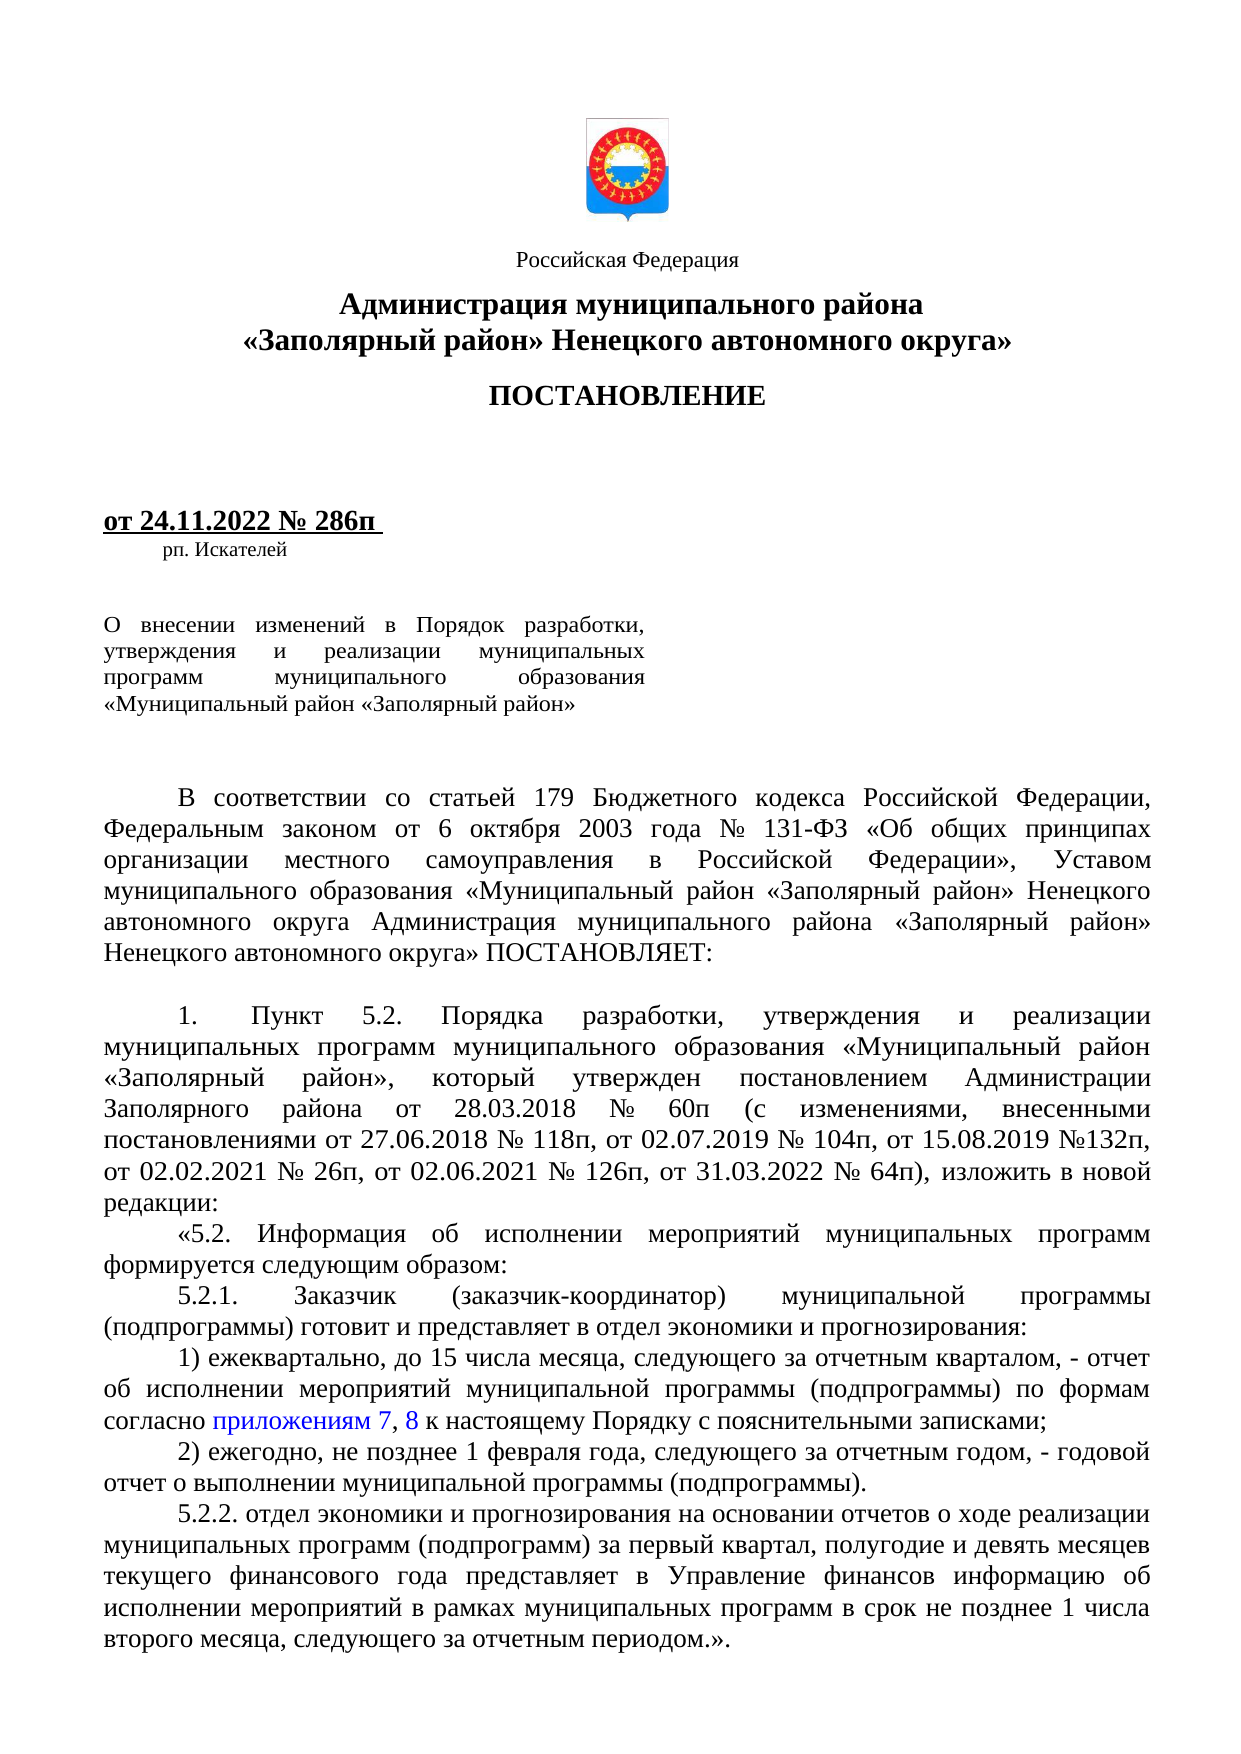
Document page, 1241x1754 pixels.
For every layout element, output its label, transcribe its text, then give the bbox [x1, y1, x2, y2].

text О внесении изменений в Порядок разработки, утверждения и реализации муниципальных программ муниципального образования «Муниципальный район «Заполярный район» [103, 611, 646, 716]
list Пункт 5.2. Порядка разработки, утверждения и реализации муниципальных программ муниципального образования «Муниципальный район «Заполярный район», который утвержден постановлением Администрации Заполярного района от 28.03.2018 № 60п (с изменениями, внесенными постановлениями от 27.06.2018 № 118п, от 02.07.2019 № 104п, от 15.08.2019 №132п, от 02.02.2021 № 26п, от 02.06.2021 № 126п, от 31.03.2022 № 64п), изложить в новой редакции: [103, 999, 1152, 1217]
text 5.2.2. отдел экономики и прогнозирования на основании отчетов о ходе реализации муниципальных программ (подпрограмм) за первый квартал, полугодие и девять месяцев текущего финансового года представляет в Управление финансов информацию об исполнении мероприятий в рамках муниципальных программ в срок не позднее 1 числа второго месяца, следующего за отчетным периодом.». [103, 1497, 1152, 1653]
text ПОСТАНОВЛЕНИЕ [103, 378, 1152, 411]
text 2) ежегодно, не позднее 1 февраля года, следующего за отчетным годом, - годовой отчет о выполнении муниципальной программы (подпрограммы). [103, 1435, 1152, 1497]
text рп. Искателей [162, 537, 1152, 561]
text 1) ежеквартально, до 15 числа месяца, следующего за отчетным кварталом, - отчет об исполнении мероприятий муниципальной программы (подпрограммы) по формам согласно приложениям 7, 8 к настоящему Порядку с пояснительными записками; [103, 1341, 1152, 1435]
text 5.2.1. Заказчик (заказчик-координатор) муниципальной программы (подпрограммы) готовит и представляет в отдел экономики и прогнозирования: [103, 1279, 1152, 1341]
text Российская Федерация [103, 246, 1152, 272]
text от 24.11.2022 № 286п [103, 503, 1152, 537]
picture [586, 118, 669, 222]
text Администрация муниципального района [103, 285, 1152, 321]
text «5.2. Информация об исполнении мероприятий муниципальных программ формируется следующим образом: [103, 1217, 1152, 1279]
text В соответствии со статьей 179 Бюджетного кодекса Российской Федерации, Федеральным законом от 6 октября 2003 года № 131-ФЗ «Об общих принципах организации местного самоуправления в Российской Федерации», Уставом муниципального образования «Муниципальный район «Заполярный район» Ненецкого автономного округа Администрация муниципального района «Заполярный район» Ненецкого автономного округа» ПОСТАНОВЛЯЕТ: [103, 781, 1152, 968]
text «Заполярный район» Ненецкого автономного округа» [103, 321, 1152, 357]
